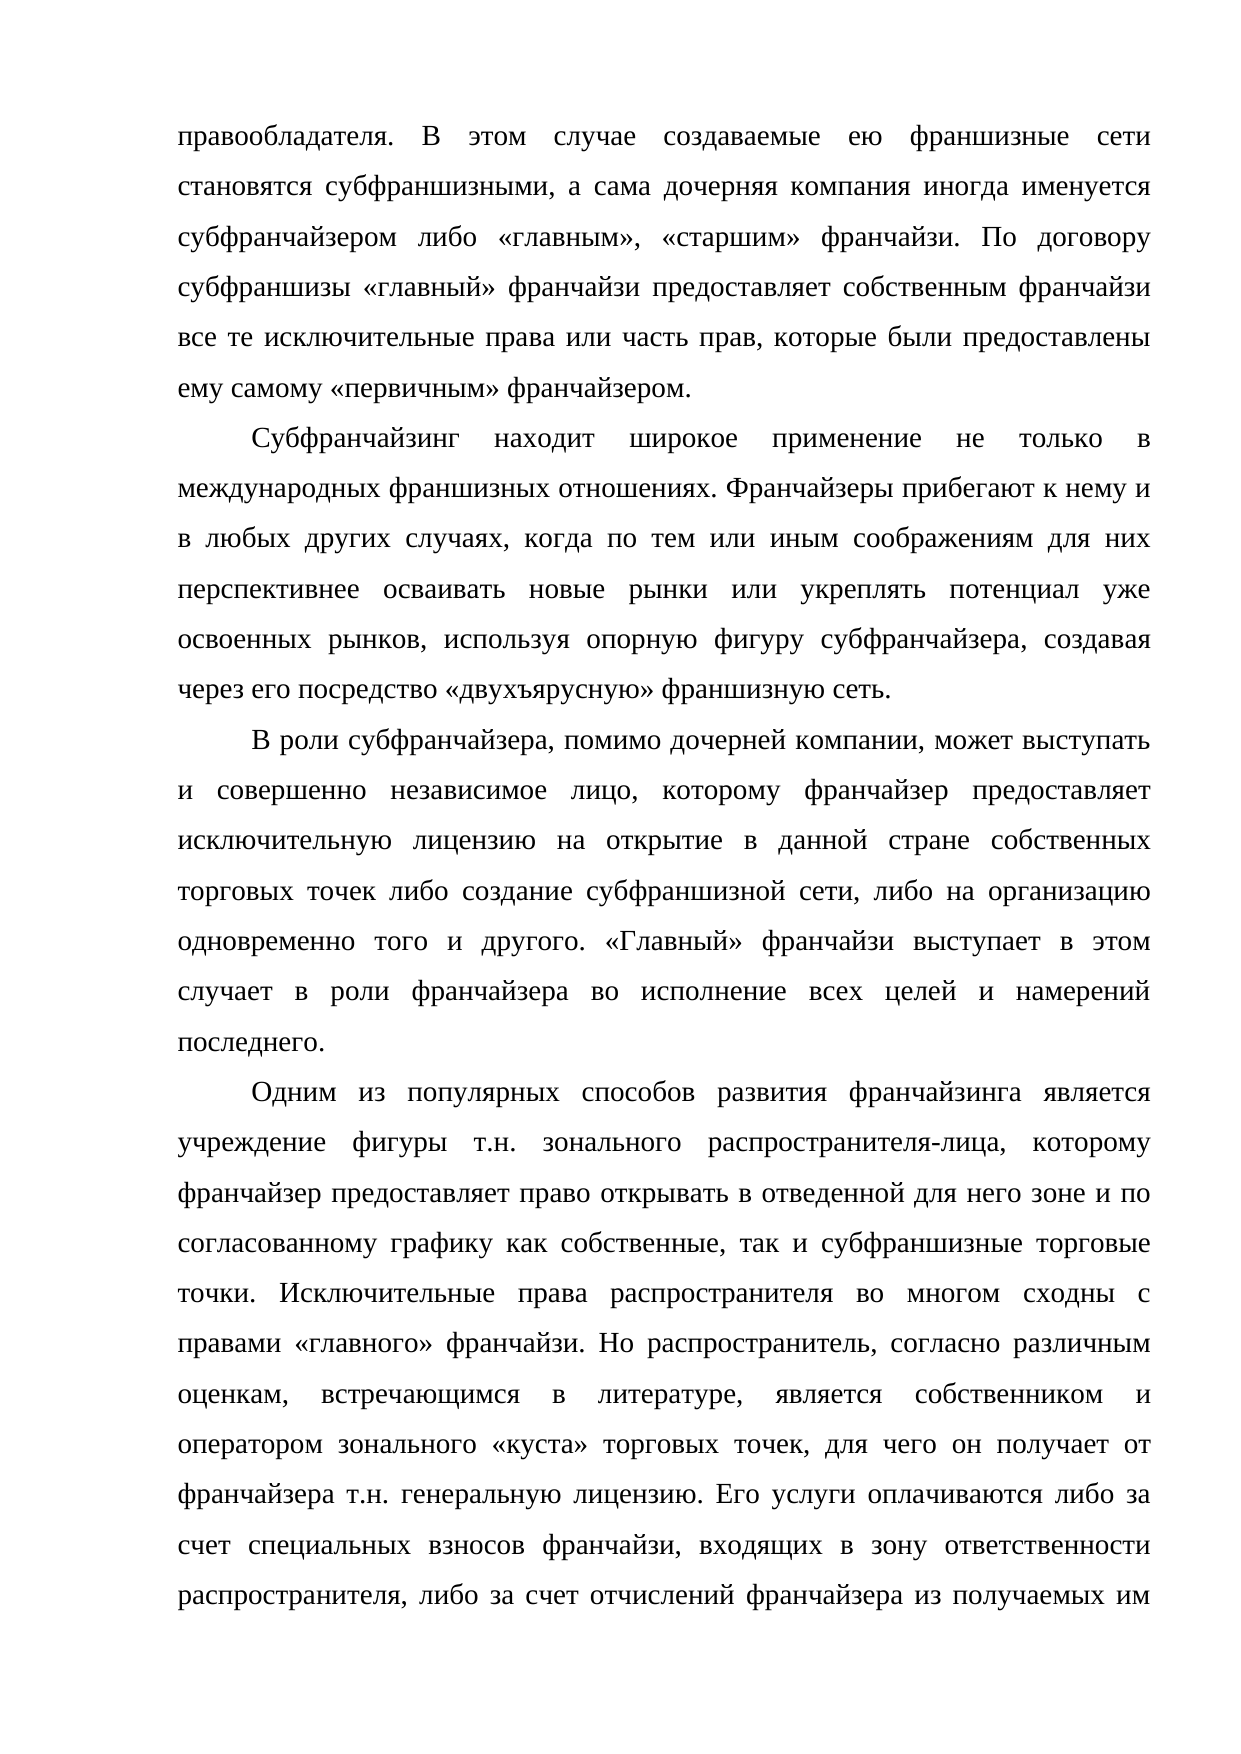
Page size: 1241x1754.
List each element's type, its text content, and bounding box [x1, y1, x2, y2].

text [177, 118, 1152, 403]
text Субфранчайзинг находит широкое применение не только в международных франшизных отношениях. Франчайзеры прибегают к нему и в любых других случаях, когда по тем или иным соображениям для них перспективнее осваивать новые рынки или укреплять потенциал уже освоенных рынков, используя опорную фигуру субфранчайзера, создавая через его посредство «двухъярусную» франшизную сеть. [177, 420, 1152, 705]
text В роли субфранчайзера, помимо дочерней компании, может выступать и совершенно независимое лицо, которому франчайзер предоставляет исключительную лицензию на открытие в данной стране собственных торговых точек либо создание субфраншизной сети, либо на организацию одновременно того и другого. «Главный» франчайзи выступает в этом случает в роли франчайзера во исполнение всех целей и намерений последнего. [177, 722, 1152, 1057]
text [177, 1074, 1152, 1611]
